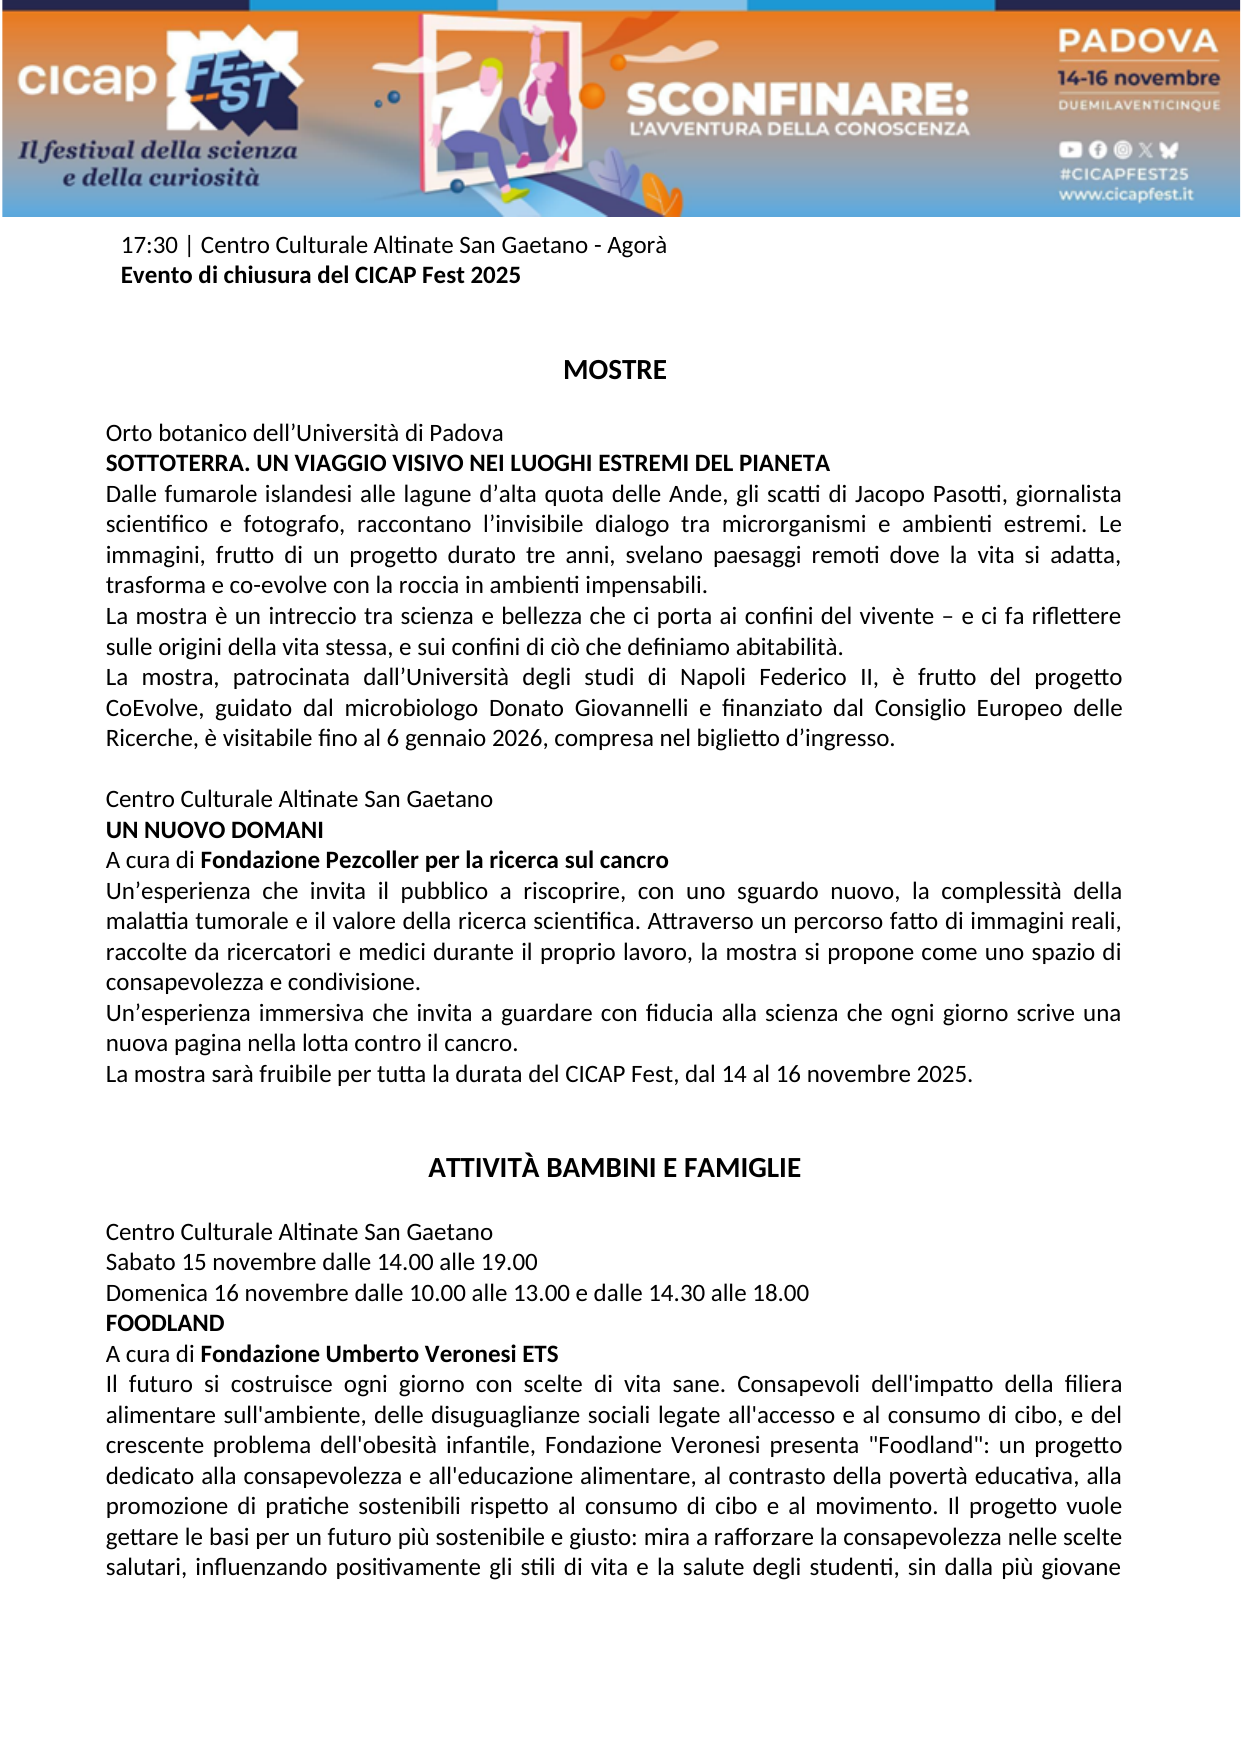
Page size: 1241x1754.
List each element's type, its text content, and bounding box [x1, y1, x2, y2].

text FOODLAND [106, 1307, 1124, 1338]
text Centro Culturale Altinate San Gaetano [106, 1216, 1124, 1246]
text A cura di Fondazione Umberto Veronesi ETS [106, 1338, 1124, 1368]
text UN NUOVO DOMANI [106, 814, 1124, 844]
text Dalle fumarole islandesi alle lagune d’alta quota delle Ande, gli scatti di Jacopo Pasotti, giornalista scientifico e fotografo, raccontano l’invisibile dialogo tra microrganismi e ambienti estremi. Le immagini, frutto di un progetto durato tre anni, svelano paesaggi remoti dove la vita si adatta, trasforma e co-evolve con la roccia in ambienti impensabili. [106, 478, 1124, 600]
text Orto botanico dell’Università di Padova [106, 417, 1124, 447]
text La mostra sarà fruibile per tutta la durata del CICAP Fest, dal 14 al 16 novembre 2025. [106, 1058, 1124, 1088]
text Domenica 16 novembre dalle 10.00 alle 13.00 e dalle 14.30 alle 18.00 [106, 1277, 1124, 1307]
text Sabato 15 novembre dalle 14.00 alle 19.00 [106, 1246, 1124, 1277]
text Un’esperienza che invita il pubblico a riscoprire, con uno sguardo nuovo, la complessità della malattia tumorale e il valore della ricerca scientifica. Attraverso un percorso fatto di immagini reali, raccolte da ricercatori e medici durante il proprio lavoro, la mostra si propone come uno spazio di consapevolezza e condivisione. [106, 875, 1124, 997]
text Un’esperienza immersiva che invita a guardare con fiducia alla scienza che ogni giorno scrive una nuova pagina nella lotta contro il cancro. [106, 997, 1124, 1058]
text La mostra è un intreccio tra scienza e bellezza che ci porta ai confini del vivente – e ci fa riflettere sulle origini della vita stessa, e sui confini di ciò che definiamo abitabilità. [106, 600, 1124, 661]
text A cura di Fondazione Pezcoller per la ricerca sul cancro [106, 844, 1124, 875]
text Evento di chiusura del CICAP Fest 2025 [121, 259, 1124, 290]
text MOSTRE [106, 351, 1124, 386]
picture [2, 0, 1241, 217]
text La mostra, patrocinata dall’Università degli studi di Napoli Federico II, è frutto del progetto CoEvolve, guidato dal microbiologo Donato Giovannelli e finanziato dal Consiglio Europeo delle Ricerche, è visitabile fino al 6 gennaio 2026, compresa nel biglietto d’ingresso. [106, 661, 1124, 753]
text Centro Culturale Altinate San Gaetano [106, 783, 1124, 814]
text SOTTOTERRA. UN VIAGGIO VISIVO NEI LUOGHI ESTREMI DEL PIANETA [106, 447, 1124, 478]
text 17:30 | Centro Culturale Altinate San Gaetano - Agorà [121, 229, 1124, 259]
text ATTIVITÀ BAMBINI E FAMIGLIE [106, 1149, 1124, 1185]
